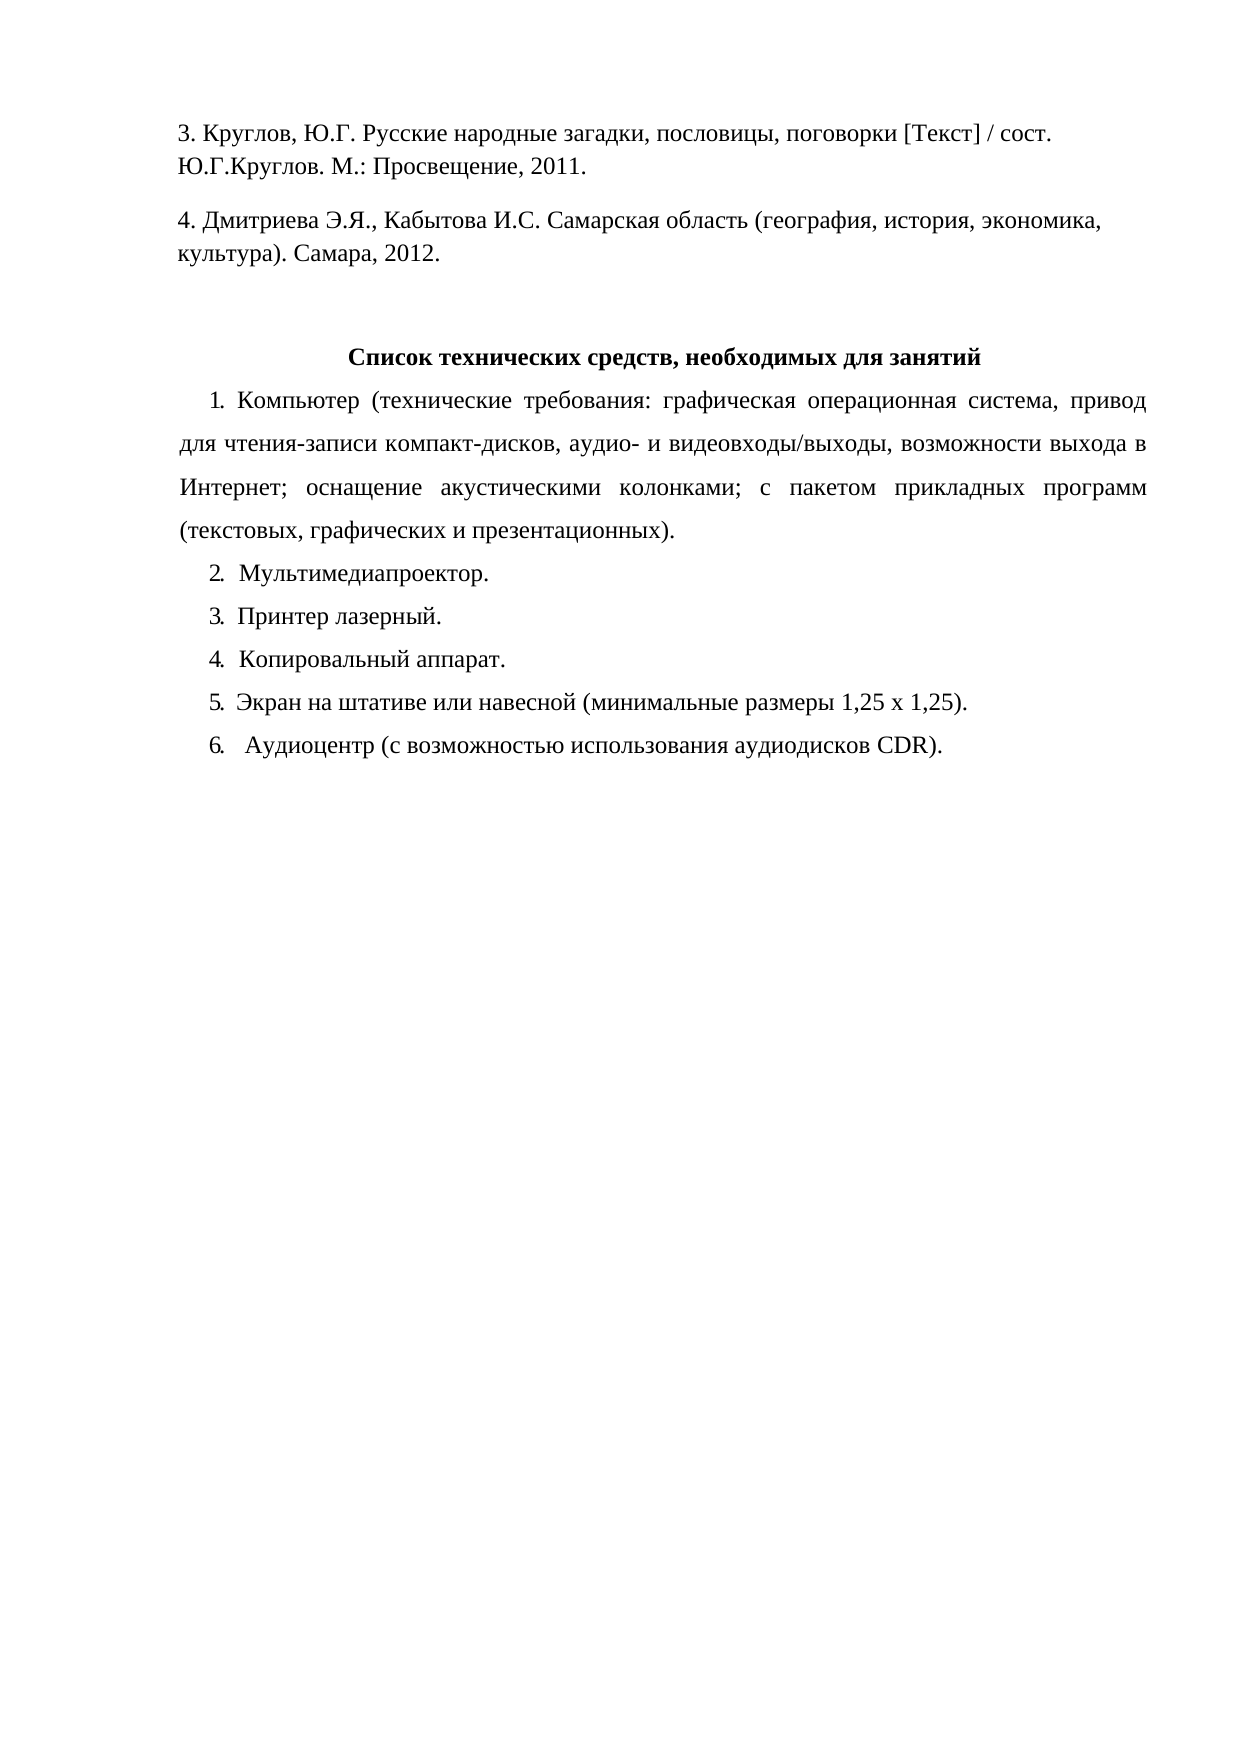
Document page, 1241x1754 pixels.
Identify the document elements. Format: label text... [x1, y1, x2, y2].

text 4. Дмитриева Э.Я., Кабытова И.С. Самарская область (география, история, экономика, культура). Самара, 2012. [177, 205, 1152, 267]
list Принтер лазерный. [179, 601, 1152, 630]
text 3. Круглов, Ю.Г. Русские народные загадки, пословицы, поговорки [Текст] / сост. Ю.Г.Круглов. М.: Просвещение, 2011. [177, 118, 1152, 180]
list Компьютер (технические требования: графическая операционная система, привод для чтения-записи компакт-дисков, аудио- и видеовходы/выходы, возможности выхода в Интернет; оснащение акустическими колонками; с пакетом прикладных программ (текстовых, графических и презентационных). [179, 385, 1147, 543]
text Список технических средств, необходимых для занятий [177, 342, 1152, 371]
list Копировальный аппарат. [179, 644, 1147, 673]
list Экран на штативе или навесной (минимальные размеры 1,25 х 1,25). [179, 687, 1147, 716]
list Мультимедиапроектор. [179, 558, 1147, 587]
list Аудиоцентр (с возможностью использования аудиодисков CDR). [179, 730, 1147, 759]
